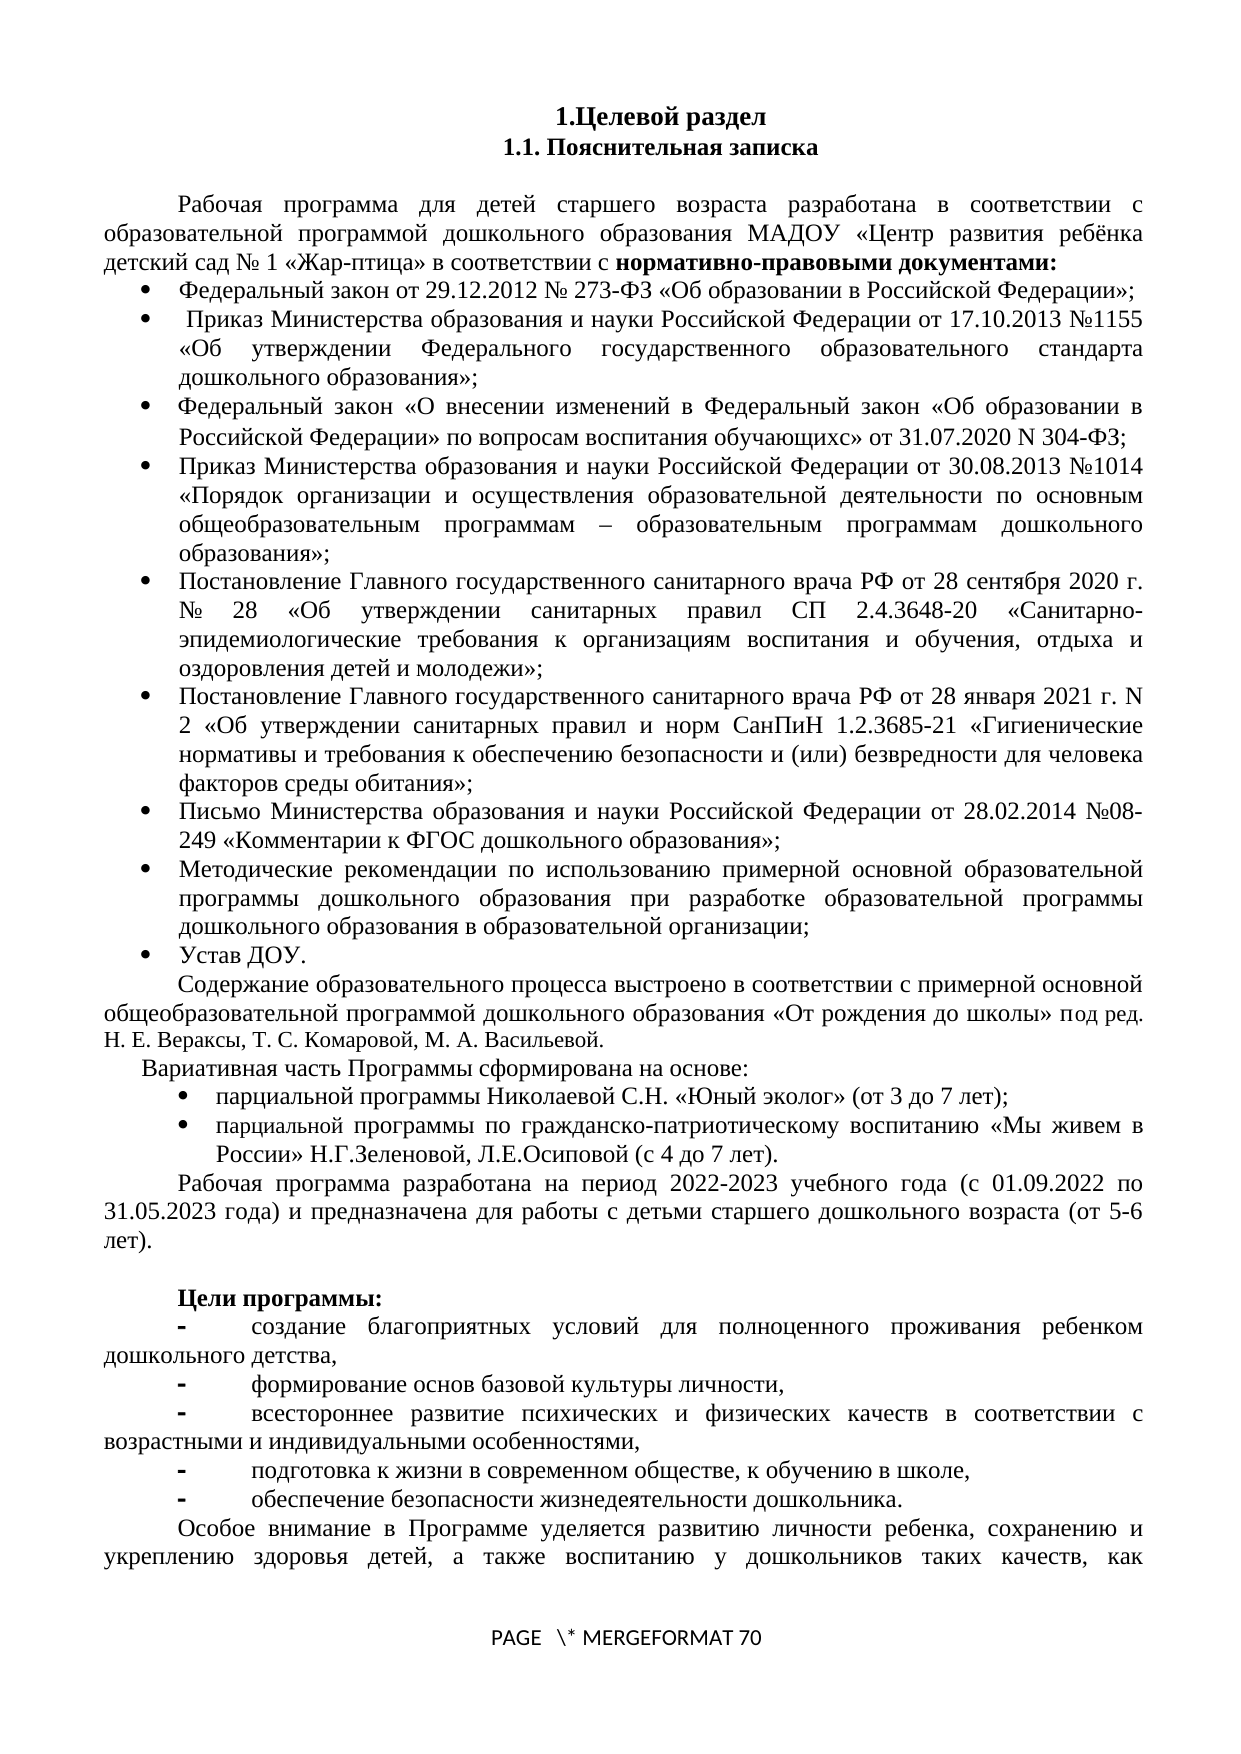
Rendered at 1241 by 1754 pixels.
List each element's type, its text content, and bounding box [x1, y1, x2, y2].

list Федеральный закон от 29.12.2012 № 273-ФЗ «Об образовании в Российской Федерации»; [141, 275, 1144, 304]
list всестороннее развитие психических и физических качеств в соответствии с возрастными и индивидуальными особенностями, [103, 1398, 1144, 1455]
list формирование основ базовой культуры личности, [103, 1369, 1144, 1398]
list подготовка к жизни в современном обществе, к обучению в школе, [103, 1455, 1144, 1484]
list Устав ДОУ. [141, 940, 1144, 969]
list Письмо Министерства образования и науки Российской Федерации от 28.02.2014 №08-249 «Комментарии к ФГОС дошкольного образования»; [141, 796, 1144, 854]
text Рабочая программа для детей старшего возраста разработана в соответствии с образовательной программой дошкольного образования МАДОУ «Центр развития ребёнка детский сад № 1 «Жар-птица» в соответствии с нормативно-правовыми документами: [103, 189, 1144, 275]
list обеспечение безопасности жизнедеятельности дошкольника. [103, 1484, 1144, 1513]
list Приказ Министерства образования и науки Российской Федерации от 17.10.2013 №1155 «Об утверждении Федерального государственного образовательного стандарта дошкольного образования»; [141, 304, 1144, 390]
list парциальной программы по гражданско-патриотическому воспитанию «Мы живем в России» Н.Г.Зеленовой, Л.Е.Осиповой (с 4 до 7 лет). [178, 1110, 1144, 1168]
list Постановление Главного государственного санитарного врача РФ от 28 января 2021 г. N 2 «Об утверждении санитарных правил и норм СанПиН 1.2.3685-21 «Гигиенические нормативы и требования к обеспечению безопасности и (или) безвредности для человека факторов среды обитания»; [141, 681, 1144, 796]
text Цели программы: [103, 1283, 1144, 1311]
text 1.Целевой раздел [103, 100, 1144, 132]
text Рабочая программа разработана на период 2022-2023 учебного года (с 01.09.2022 по 31.05.2023 года) и предназначена для работы с детьми старшего дошкольного возраста (от 5-6 лет). [103, 1168, 1144, 1254]
list Приказ Министерства образования и науки Российской Федерации от 30.08.2013 №1014 «Порядок организации и осуществления образовательной деятельности по основным общеобразовательным программам – образовательным программам дошкольного образования»; [141, 451, 1144, 566]
list создание благоприятных условий для полноценного проживания ребенком дошкольного детства, [103, 1311, 1144, 1369]
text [103, 1513, 1144, 1570]
text Вариативная часть Программы сформирована на основе: [103, 1053, 1144, 1081]
list Методические рекомендации по использованию примерной основной образовательной программы дошкольного образования при разработке образовательной программы дошкольного образования в образовательной организации; [141, 854, 1144, 940]
text Содержание образовательного процесса выстроено в соответствии с примерной основной общеобразовательной программой дошкольного образования «От рождения до школы» под ред. Н. Е. Вераксы, Т. С. Комаровой, М. А. Васильевой. [103, 969, 1144, 1053]
text 1.1. Пояснительная записка [103, 132, 1144, 160]
list парциальной программы Николаевой С.Н. «Юный эколог» (от 3 до 7 лет); [178, 1081, 1144, 1110]
list Постановление Главного государственного санитарного врача РФ от 28 сентября 2020 г. № 28 «Об утверждении санитарных правил СП 2.4.3648-20 «Санитарно-эпидемиологические требования к организациям воспитания и обучения, отдыха и оздоровления детей и молодежи»; [141, 566, 1144, 681]
list Федеральный закон «О внесении изменений в Федеральный закон «Об образовании в Российской Федерации» по вопросам воспитания обучающихс» от 31.07.2020 N 304-ФЗ; [141, 390, 1144, 451]
